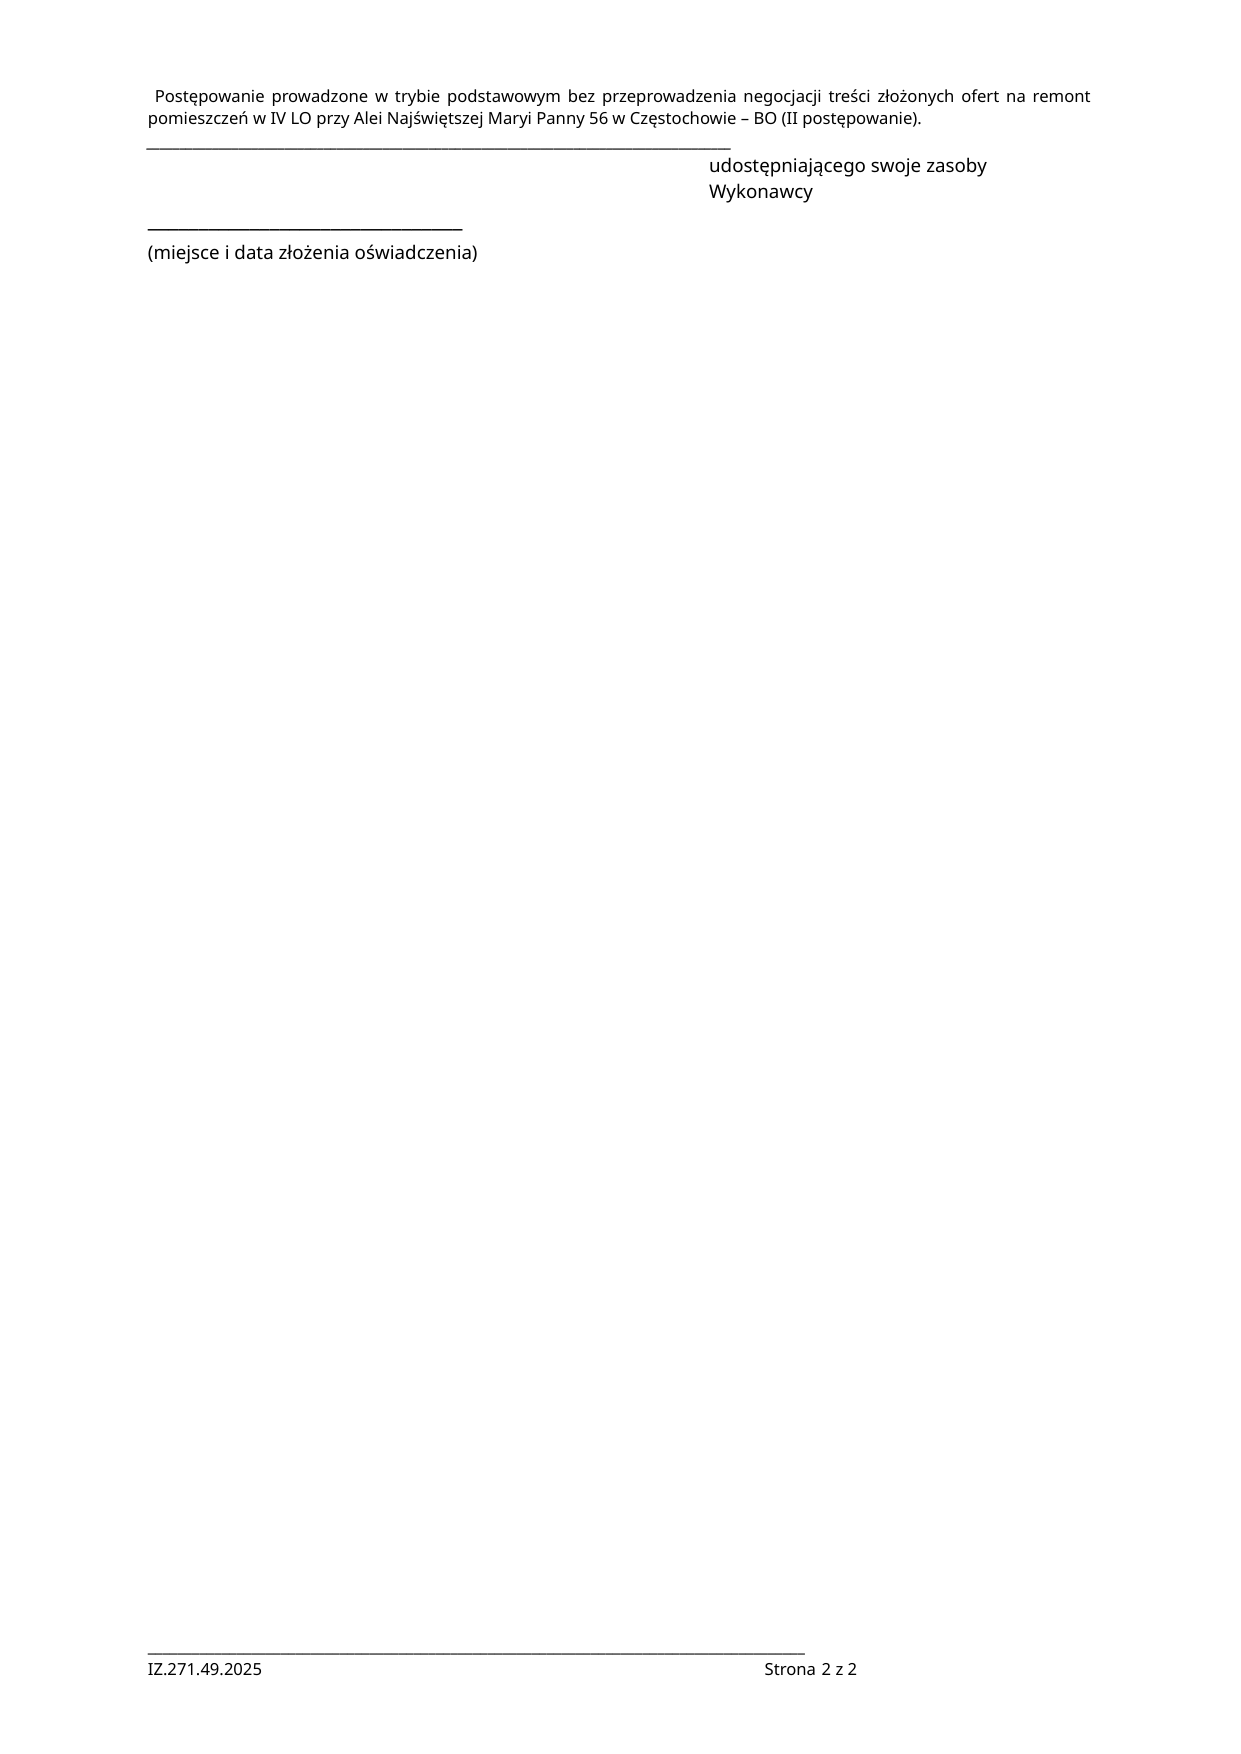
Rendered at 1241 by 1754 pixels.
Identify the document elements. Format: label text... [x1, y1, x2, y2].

text _______________________________ [148, 203, 1092, 235]
text (miejsce i data złożenia oświadczenia) [148, 239, 1092, 265]
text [709, 152, 1092, 203]
